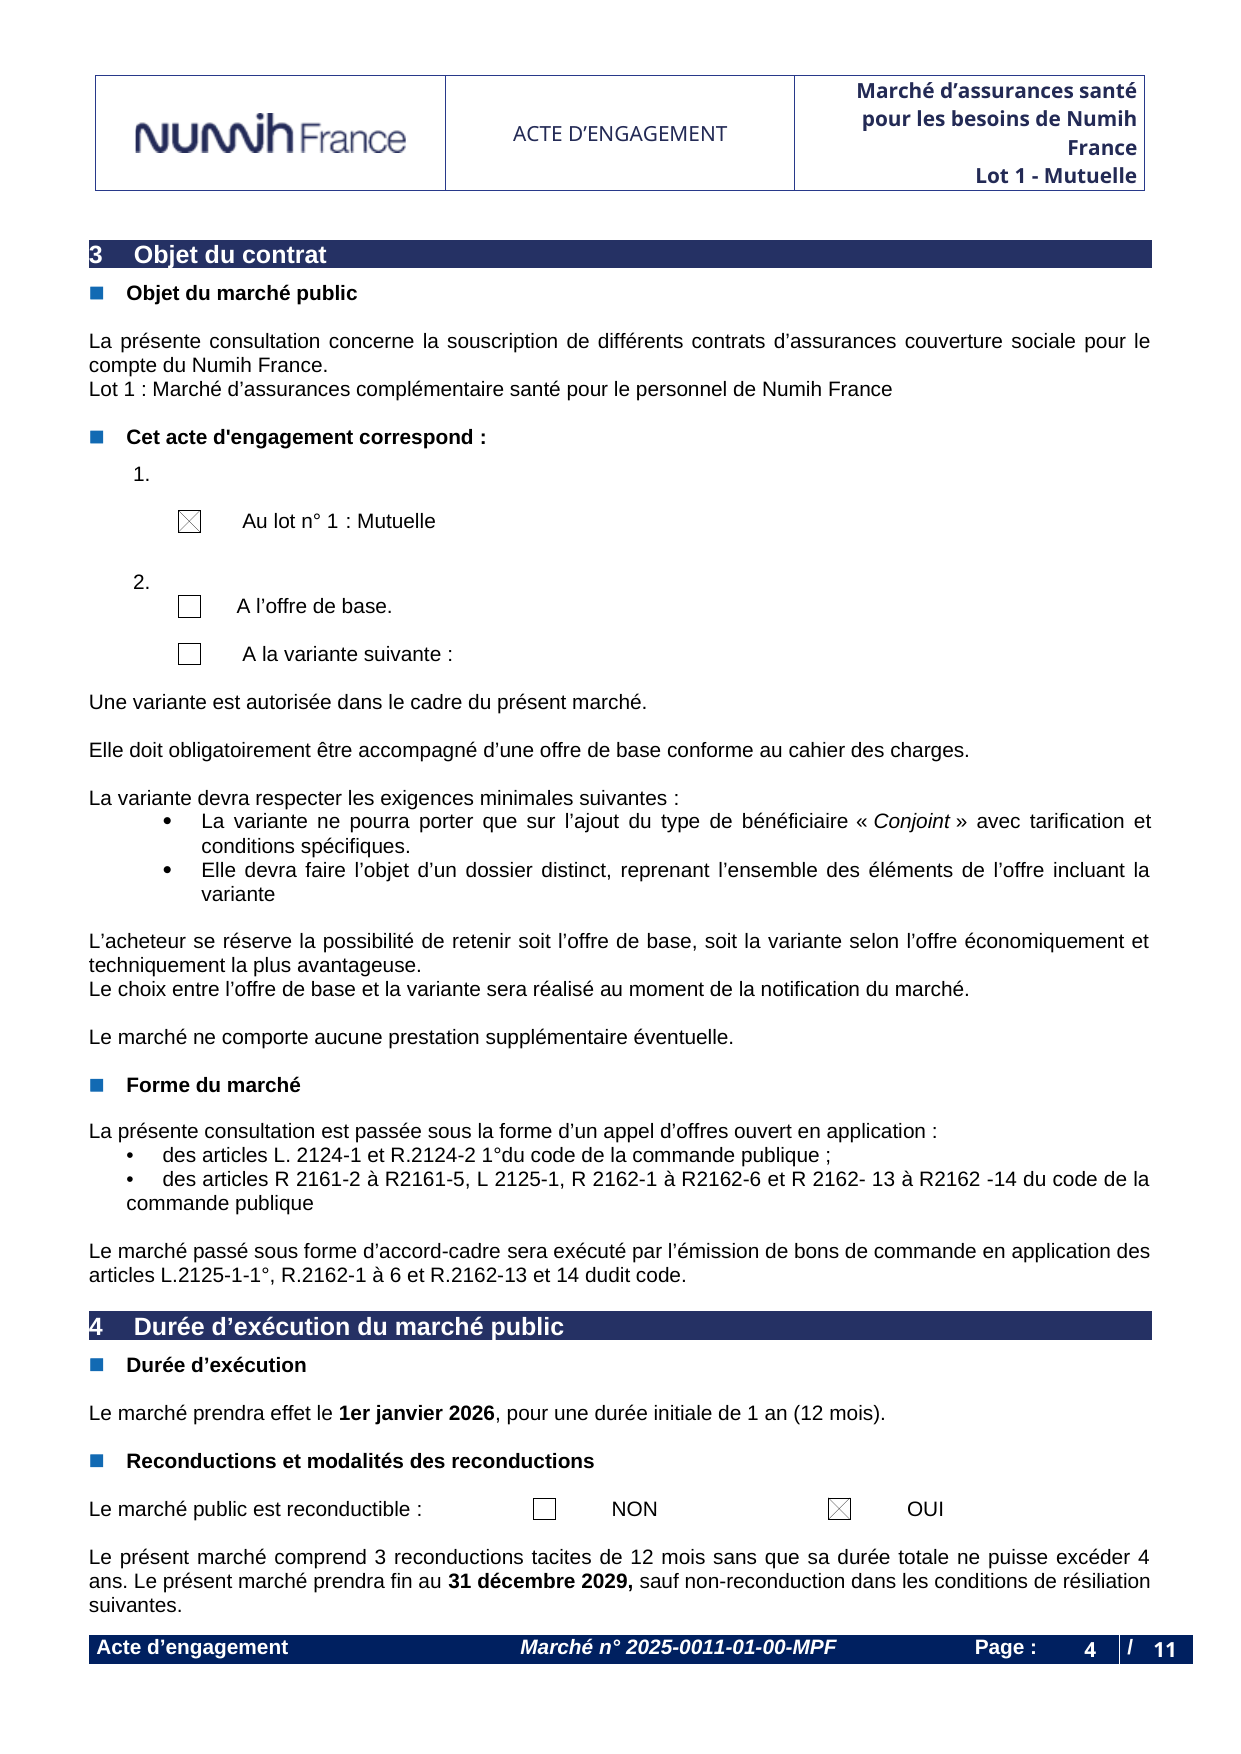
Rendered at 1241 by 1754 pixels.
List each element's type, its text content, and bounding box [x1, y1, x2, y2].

text Une variante est autorisée dans le cadre du présent marché. [89, 689, 1152, 713]
text Le marché ne comporte aucune prestation supplémentaire éventuelle. [89, 1025, 1152, 1049]
text Elle doit obligatoirement être accompagné d’une offre de base conforme au cahier des charges. [89, 737, 1152, 761]
text Lot 1 : Marché d’assurances complémentaire santé pour le personnel de Numih France [89, 377, 1152, 401]
text Au lot n° 1 : Mutuelle [177, 509, 1152, 533]
subtitle Objet du contrat [89, 240, 1152, 268]
list Reconductions et modalités des reconductions [89, 1449, 1152, 1473]
text La présente consultation est passée sous la forme d’un appel d’offres ouvert en application : [89, 1119, 1152, 1143]
text Le marché public est reconductible : NON OUI [89, 1497, 1152, 1521]
list Forme du marché [89, 1073, 1152, 1097]
text A l’offre de base. [177, 594, 1152, 618]
subtitle Durée d’exécution du marché public [89, 1311, 1152, 1340]
text • des articles L. 2124-1 et R.2124-2 1°du code de la commande publique ; [126, 1143, 1152, 1167]
list Cet acte d'engagement correspond : [89, 425, 1152, 449]
list Elle devra faire l’objet d’un dossier distinct, reprenant l’ensemble des éléments de l’offre incluant la variante [164, 857, 1152, 905]
picture [135, 113, 406, 153]
list La variante ne pourra porter que sur l’ajout du type de bénéficiaire « Conjoint » avec tarification et conditions spécifiques. [164, 809, 1152, 857]
text La présente consultation concerne la souscription de différents contrats d’assurances couverture sociale pour le compte du Numih France. [89, 329, 1152, 377]
text L’acheteur se réserve la possibilité de retenir soit l’offre de base, soit la variante selon l’offre économiquement et techniquement la plus avantageuse. [89, 929, 1152, 977]
text La variante devra respecter les exigences minimales suivantes : [89, 785, 1152, 809]
text Le marché prendra effet le 1er janvier 2026, pour une durée initiale de 1 an (12 mois). [89, 1401, 1152, 1425]
text A la variante suivante : [177, 642, 1152, 666]
text Le choix entre l’offre de base et la variante sera réalisé au moment de la notification du marché. [89, 977, 1152, 1001]
list Durée d’exécution [89, 1353, 1152, 1377]
list Objet du marché public [89, 281, 1152, 305]
text Le présent marché comprend 3 reconductions tacites de 12 mois sans que sa durée totale ne puisse excéder 4 ans. Le présent marché prendra fin au 31 décembre 2029, sauf non-reconduction dans les conditions de résiliation suivantes. [89, 1544, 1152, 1616]
text Le marché passé sous forme d’accord-cadre sera exécuté par l’émission de bons de commande en application des articles L.2125-1-1°, R.2162-1 à 6 et R.2162-13 et 14 dudit code. [89, 1238, 1152, 1286]
text • des articles R 2161-2 à R2161-5, L 2125-1, R 2162-1 à R2162-6 et R 2162- 13 à R2162 -14 du code de la commande publique [126, 1167, 1152, 1214]
